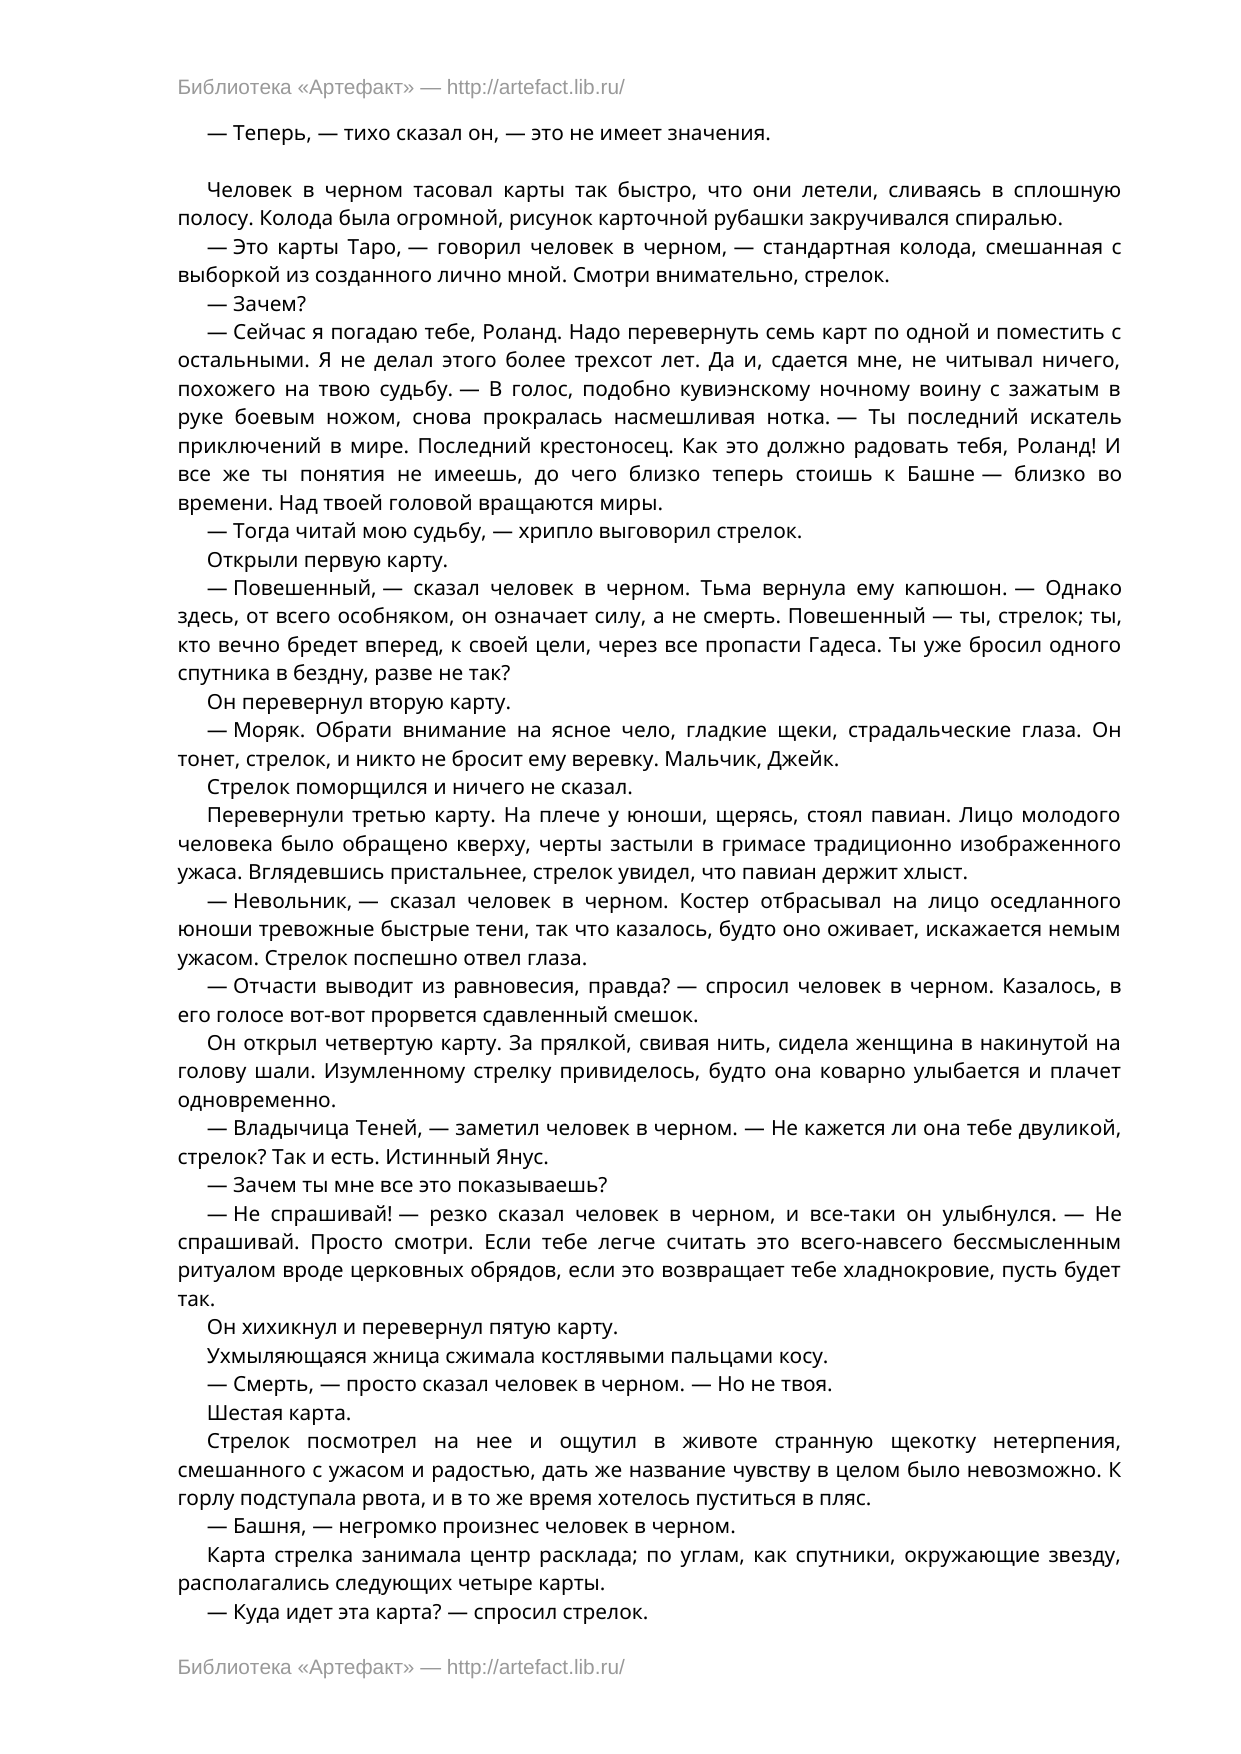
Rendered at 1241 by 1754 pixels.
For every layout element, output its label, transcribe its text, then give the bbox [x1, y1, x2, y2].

text Стрелок поморщился и ничего не сказал. [177, 772, 1122, 801]
text Он хихикнул и перевернул пятую карту. [177, 1312, 1122, 1341]
text — Это карты Таро, — говорил человек в черном, — стандартная колода, смешанная с выборкой из созданного лично мной. Смотри внимательно, стрелок. [177, 232, 1122, 289]
text — Сейчас я погадаю тебе, Роланд. Надо перевернуть семь карт по одной и поместить с остальными. Я не делал этого более трехсот лет. Да и, сдается мне, не читывал ничего, похожего на твою судьбу. — В голос, подобно кувиэнскому ночному воину с зажатым в руке боевым ножом, снова прокралась насмешливая нотка. — Ты последний искатель приключений в мире. Последний крестоносец. Как это должно радовать тебя, Роланд! И все же ты понятия не имеешь, до чего близко теперь стоишь к Башне — близко во времени. Над твоей головой вращаются миры. [177, 317, 1122, 516]
text — Теперь, — тихо сказал он, — это не имеет значения. [177, 118, 1122, 147]
text — Не спрашивай! — резко сказал человек в черном, и все-таки он улыбнулся. — Не спрашивай. Просто смотри. Если тебе легче считать это всего-навсего бессмысленным ритуалом вроде церковных обрядов, если это возвращает тебе хладнокровие, пусть будет так. [177, 1199, 1122, 1312]
text Он перевернул вторую карту. [177, 687, 1122, 715]
text — Владычица Теней, — заметил человек в черном. — Не кажется ли она тебе двуликой, стрелок? Так и есть. Истинный Янус. [177, 1113, 1122, 1170]
text Открыли первую карту. [177, 545, 1122, 573]
text Карта стрелка занимала центр расклада; по углам, как спутники, окружающие звезду, располагались следующих четыре карты. [177, 1540, 1122, 1597]
text — Зачем? [177, 289, 1122, 317]
text — Отчасти выводит из равновесия, правда? — спросил человек в черном. Казалось, в его голосе вот-вот прорвется сдавленный смешок. [177, 971, 1122, 1028]
text Перевернули третью карту. На плече у юноши, щерясь, стоял павиан. Лицо молодого человека было обращено кверху, черты застыли в гримасе традиционно изображенного ужаса. Вглядевшись пристальнее, стрелок увидел, что павиан держит хлыст. [177, 801, 1122, 886]
text Человек в черном тасовал карты так быстро, что они летели, сливаясь в сплошную полосу. Колода была огромной, рисунок карточной рубашки закручивался спиралью. [177, 175, 1122, 232]
text Стрелок посмотрел на нее и ощутил в животе странную щекотку нетерпения, смешанного с ужасом и радостью, дать же название чувству в целом было невозможно. К горлу подступала рвота, и в то же время хотелось пуститься в пляс. [177, 1426, 1122, 1512]
text — Башня, — негромко произнес человек в черном. [177, 1512, 1122, 1540]
text Ухмыляющаяся жница сжимала костлявыми пальцами косу. [177, 1341, 1122, 1369]
text — Куда идет эта карта? — спросил стрелок. [177, 1597, 1122, 1625]
text — Смерть, — просто сказал человек в черном. — Но не твоя. [177, 1369, 1122, 1398]
text — Невольник, — сказал человек в черном. Костер отбрасывал на лицо оседланного юноши тревожные быстрые тени, так что казалось, будто оно оживает, искажается немым ужасом. Стрелок поспешно отвел глаза. [177, 886, 1122, 971]
text — Тогда читай мою судьбу, — хрипло выговорил стрелок. [177, 516, 1122, 545]
text — Повешенный, — сказал человек в черном. Тьма вернула ему капюшон. — Однако здесь, от всего особняком, он означает силу, а не смерть. Повешенный — ты, стрелок; ты, кто вечно бредет вперед, к своей цели, через все пропасти Гадеса. Ты уже бросил одного спутника в бездну, разве не так? [177, 573, 1122, 687]
text — Моряк. Обрати внимание на ясное чело, гладкие щеки, страдальческие глаза. Он тонет, стрелок, и никто не бросит ему веревку. Мальчик, Джейк. [177, 715, 1122, 772]
text Он открыл четвертую карту. За прялкой, свивая нить, сидела женщина в накинутой на голову шали. Изумленному стрелку привиделось, будто она коварно улыбается и плачет одновременно. [177, 1028, 1122, 1113]
text Шестая карта. [177, 1398, 1122, 1426]
text — Зачем ты мне все это показываешь? [177, 1170, 1122, 1199]
